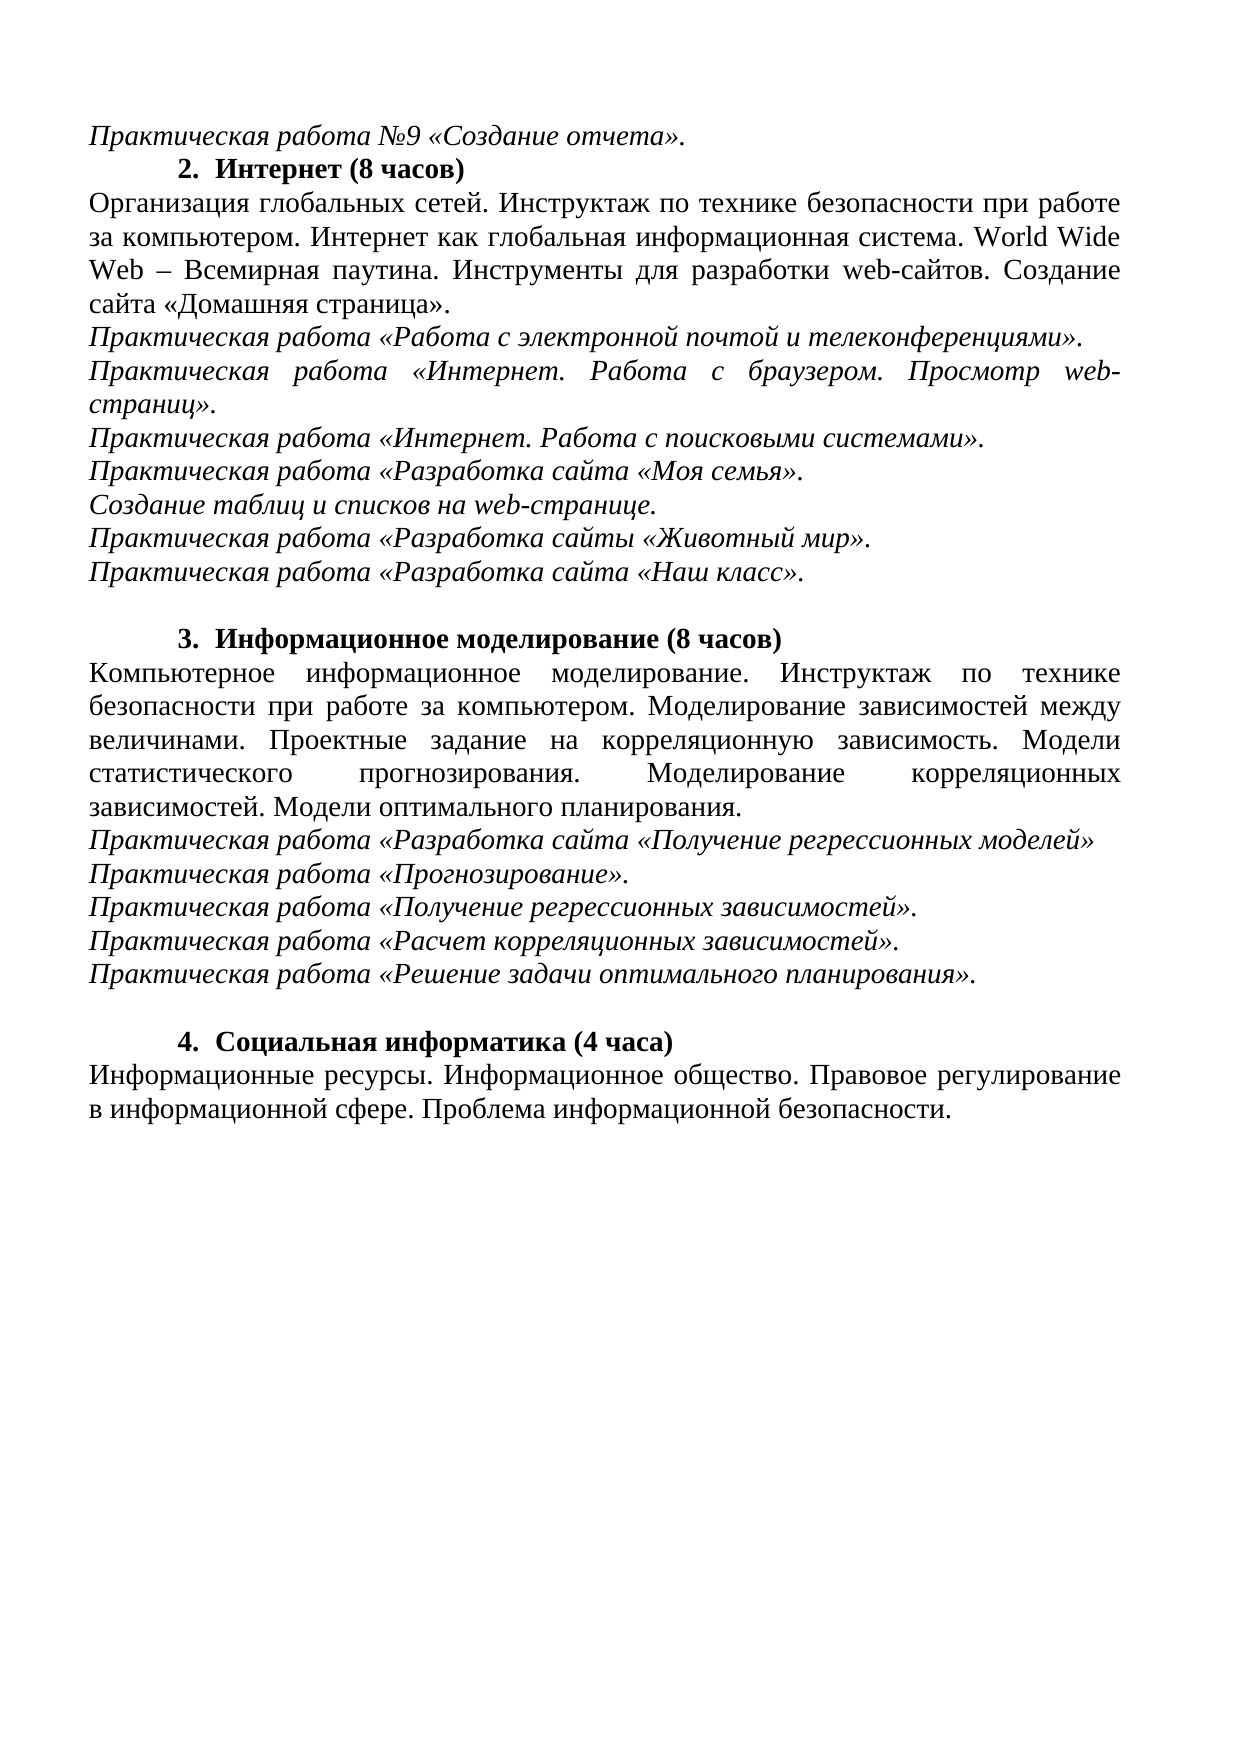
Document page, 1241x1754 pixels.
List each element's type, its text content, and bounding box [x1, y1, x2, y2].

list Социальная информатика (4 часа) [177, 1024, 1122, 1057]
text Практическая работа «Получение регрессионных зависимостей». [89, 889, 1122, 923]
text Практическая работа «Работа с электронной почтой и телеконференциями». [89, 319, 1122, 353]
text Практическая работа «Расчет корреляционных зависимостей». [89, 923, 1122, 957]
text Практическая работа №9 «Создание отчета». [89, 118, 1122, 152]
text Информационные ресурсы. Информационное общество. Правовое регулирование в информационной сфере. Проблема информационной безопасности. [89, 1057, 1122, 1124]
text Практическая работа «Прогнозирование». [89, 856, 1122, 889]
text Создание таблиц и списков на web-странице. [89, 487, 1122, 521]
text Практическая работа «Разработка сайта «Моя семья». [89, 453, 1122, 487]
text Практическая работа «Разработка сайты «Животный мир». [89, 521, 1122, 554]
text Практическая работа «Разработка сайта «Наш класс». [89, 554, 1122, 588]
list Информационное моделирование (8 часов) [177, 621, 1122, 655]
text Практическая работа «Решение задачи оптимального планирования». [89, 957, 1122, 990]
text Компьютерное информационное моделирование. Инструктаж по технике безопасности при работе за компьютером. Моделирование зависимостей между величинами. Проектные задание на корреляционную зависимость. Модели статистического прогнозирования. Моделирование корреляционных зависимостей. Модели оптимального планирования. [89, 655, 1122, 822]
text Практическая работа «Интернет. Работа с поисковыми системами». [89, 420, 1122, 453]
text Организация глобальных сетей. Инструктаж по технике безопасности при работе за компьютером. Интернет как глобальная информационная система. World Wide Web – Всемирная паутина. Инструменты для разработки web-сайтов. Создание сайта «Домашняя страница». [89, 185, 1122, 319]
text Практическая работа «Разработка сайта «Получение регрессионных моделей» [89, 822, 1122, 856]
text Практическая работа «Интернет. Работа с браузером. Просмотр web-страниц». [89, 353, 1122, 420]
list Интернет (8 часов) [177, 152, 1122, 185]
